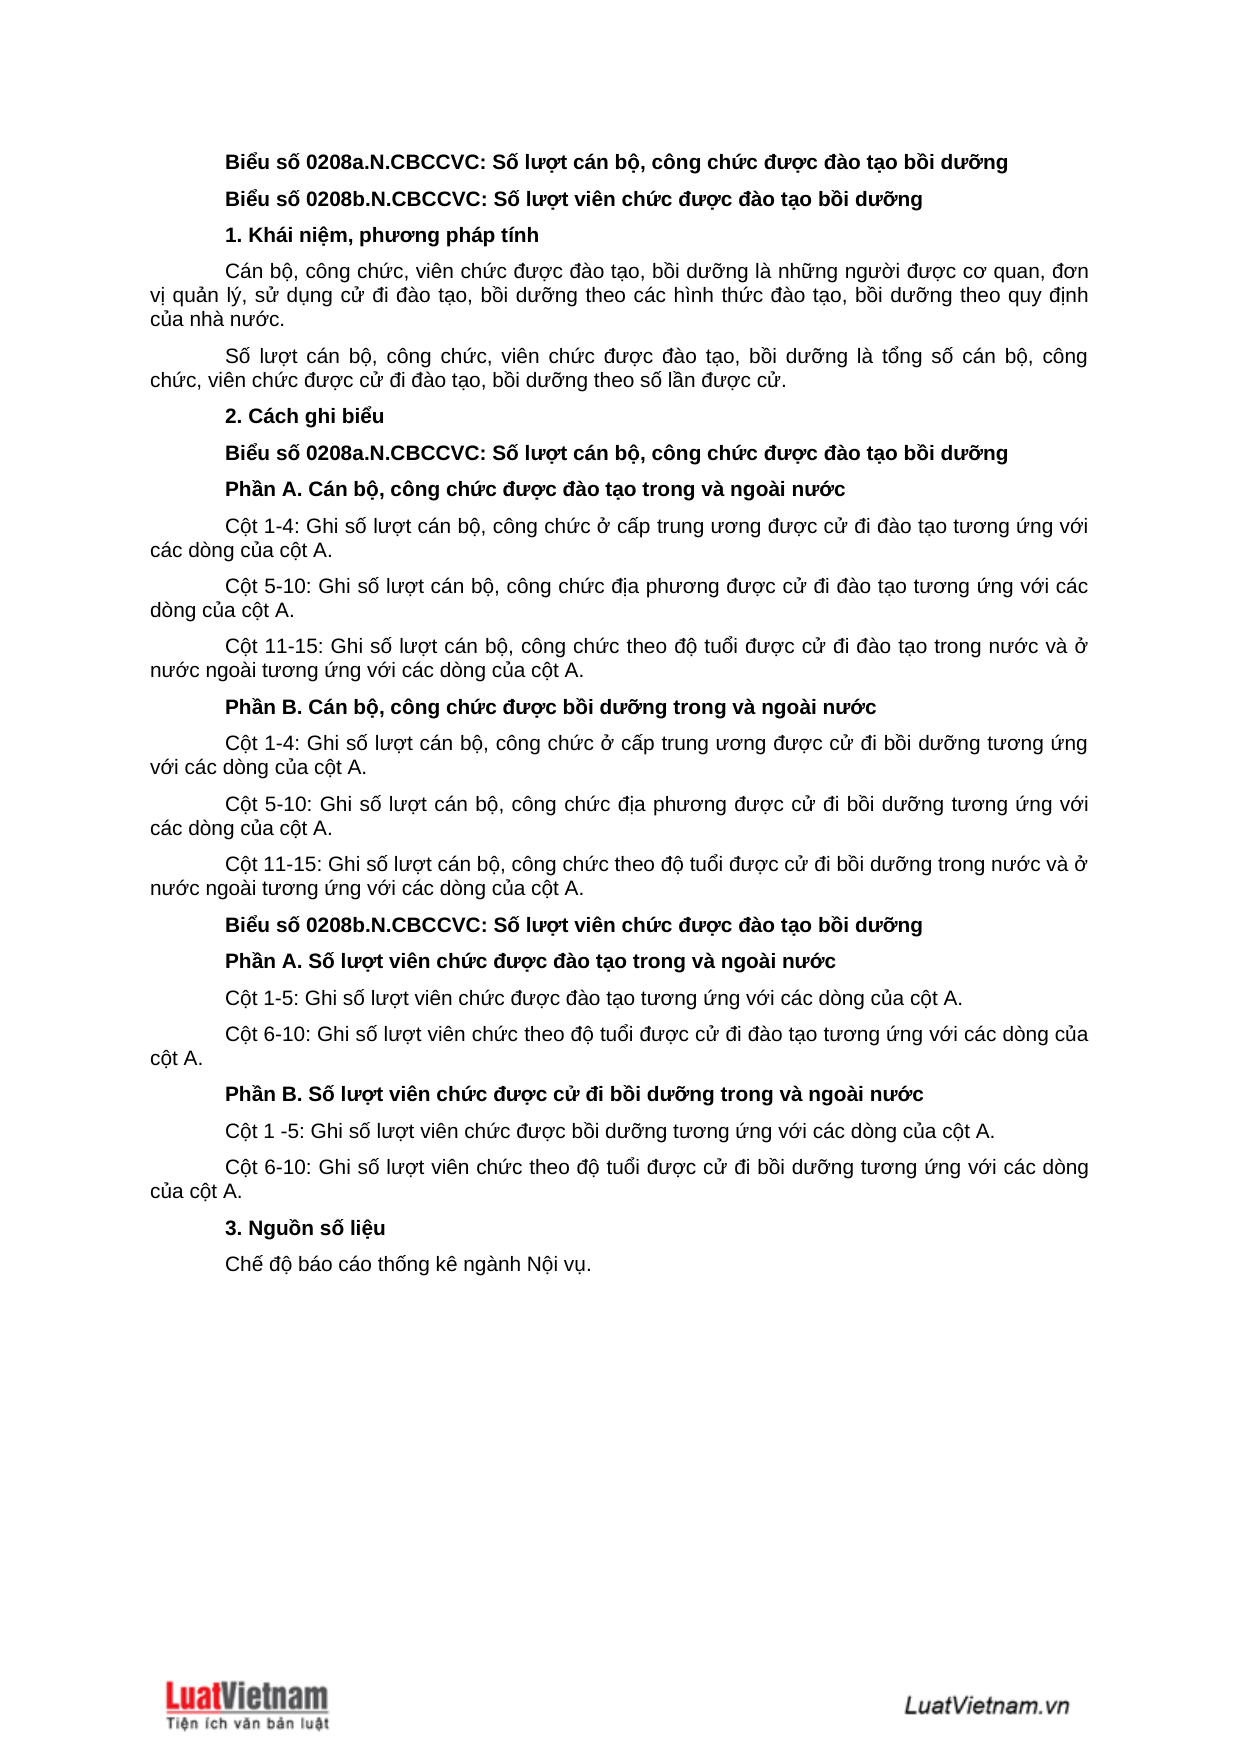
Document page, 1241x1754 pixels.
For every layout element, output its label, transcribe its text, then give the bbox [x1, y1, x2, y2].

text Biểu số 0208b.N.CBCCVC: Số lượt viên chức được đào tạo bồi dưỡng [150, 186, 1090, 210]
text Cột 11-15: Ghi số lượt cán bộ, công chức theo độ tuổi được cử đi bồi dưỡng trong nước và ở nước ngoài tương ứng với các dòng của cột A. [150, 852, 1090, 900]
text Biểu số 0208a.N.CBCCVC: Số lượt cán bộ, công chức được đào tạo bồi dưỡng [150, 441, 1090, 464]
text Phần A. Cán bộ, công chức được đào tạo trong và ngoài nước [150, 477, 1090, 501]
text Chế độ báo cáo thống kê ngành Nội vụ. [150, 1252, 1090, 1276]
text Cột 11-15: Ghi số lượt cán bộ, công chức theo độ tuổi được cử đi đào tạo trong nước và ở nước ngoài tương ứng với các dòng của cột A. [150, 634, 1090, 682]
text Phần B. Cán bộ, công chức được bồi dưỡng trong và ngoài nước [150, 695, 1090, 719]
text 3. Nguồn số liệu [150, 1216, 1090, 1239]
text Biểu số 0208b.N.CBCCVC: Số lượt viên chức được đào tạo bồi dưỡng [150, 912, 1090, 936]
text Cột 5-10: Ghi số lượt cán bộ, công chức địa phương được cử đi đào tạo tương ứng với các dòng của cột A. [150, 574, 1090, 622]
picture [150, 1660, 1089, 1754]
text Cột 6-10: Ghi số lượt viên chức theo độ tuổi được cử đi bồi dưỡng tương ứng với các dòng của cột A. [150, 1155, 1090, 1203]
text Cột 1-4: Ghi số lượt cán bộ, công chức ở cấp trung ương được cử đi bồi dưỡng tương ứng với các dòng của cột A. [150, 731, 1090, 779]
text Phần A. Số lượt viên chức được đào tạo trong và ngoài nước [150, 949, 1090, 973]
text Cột 1 -5: Ghi số lượt viên chức được bồi dưỡng tương ứng với các dòng của cột A. [150, 1119, 1090, 1143]
text Phần B. Số lượt viên chức được cử đi bồi dưỡng trong và ngoài nước [150, 1082, 1090, 1106]
text 2. Cách ghi biểu [150, 404, 1090, 428]
text 1. Khái niệm, phương pháp tính [150, 223, 1090, 247]
text Cột 1-5: Ghi số lượt viên chức được đào tạo tương ứng với các dòng của cột A. [150, 985, 1090, 1009]
text Số lượt cán bộ, công chức, viên chức được đào tạo, bồi dưỡng là tổng số cán bộ, công chức, viên chức được cử đi đào tạo, bồi dưỡng theo số lần được cử. [150, 344, 1090, 392]
text Cột 6-10: Ghi số lượt viên chức theo độ tuổi được cử đi đào tạo tương ứng với các dòng của cột A. [150, 1022, 1090, 1070]
text Cột 5-10: Ghi số lượt cán bộ, công chức địa phương được cử đi bồi dưỡng tương ứng với các dòng của cột A. [150, 792, 1090, 839]
text Cột 1-4: Ghi số lượt cán bộ, công chức ở cấp trung ương được cử đi đào tạo tương ứng với các dòng của cột A. [150, 513, 1090, 561]
text Cán bộ, công chức, viên chức được đào tạo, bồi dưỡng là những người được cơ quan, đơn vị quản lý, sử dụng cử đi đào tạo, bồi dưỡng theo các hình thức đào tạo, bồi dưỡng theo quy định của nhà nước. [150, 259, 1090, 331]
text Biểu số 0208a.N.CBCCVC: Số lượt cán bộ, công chức được đào tạo bồi dưỡng [150, 150, 1090, 174]
